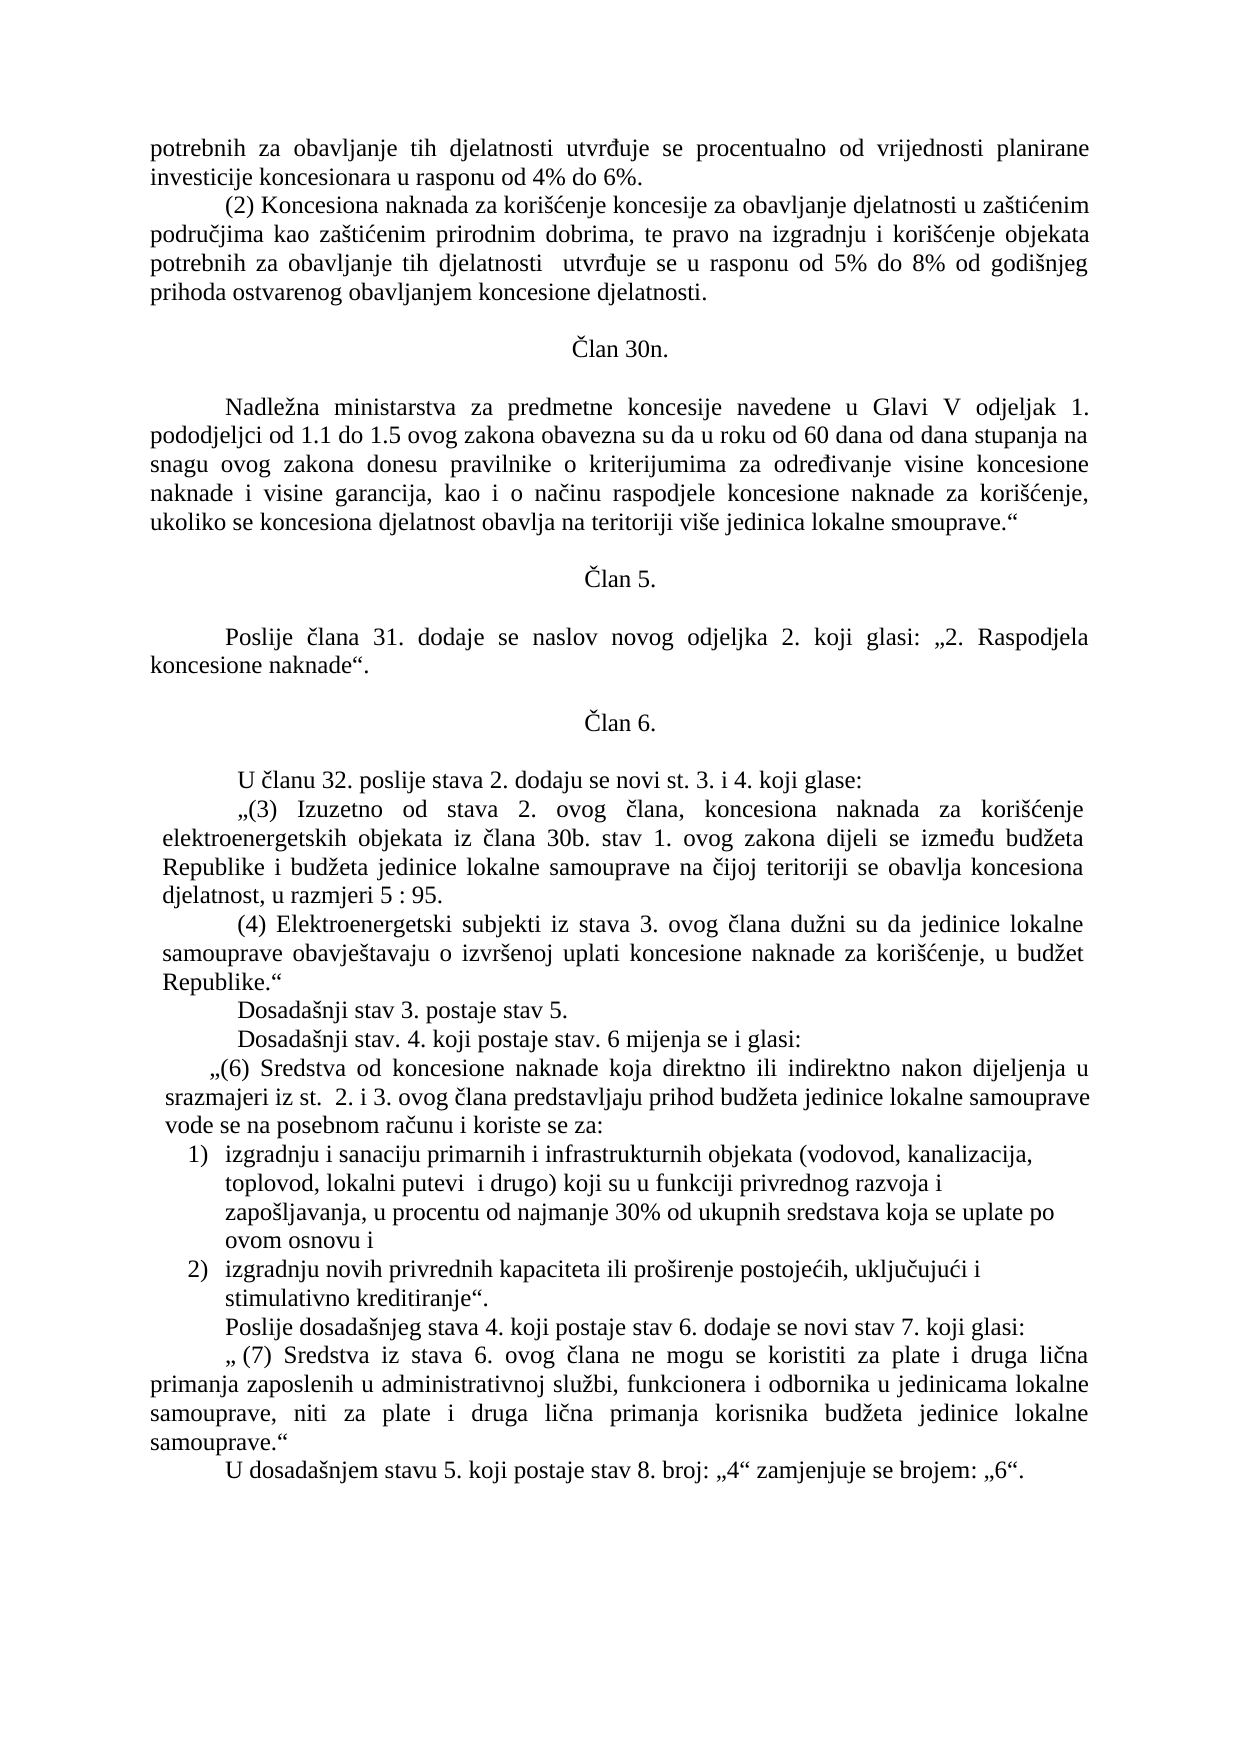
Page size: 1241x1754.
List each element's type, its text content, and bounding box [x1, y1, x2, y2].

text „ (7) Sredstva iz stava 6. ovog člana ne mogu se koristiti za plate i druga lična primanja zaposlenih u administrativnoj službi, funkcionera i odbornika u jedinicama lokalne samouprave, niti za plate i druga lična primanja korisnika budžeta jedinice lokalne samouprave.“ [150, 1340, 1090, 1455]
text Poslije člana 31. dodaje se naslov novog odjeljka 2. koji glasi: „2. Raspodjela koncesione naknade“. [150, 622, 1090, 679]
list izgradnju novih privrednih kapaciteta ili proširenje postojećih, uključujući i stimulativno kreditiranje“. [187, 1254, 1090, 1312]
text Nadležna ministarstva za predmetne koncesije navedene u Glavi V odjeljak 1. pododjeljci od 1.1 do 1.5 ovog zakona obavezna su da u roku od 60 dana od dana stupanja na snagu ovog zakona donesu pravilnike o kriterijumima za određivanje visine koncesione naknade i visine garancija, kao i o načinu raspodjele koncesione naknade za korišćenje, ukoliko se koncesiona djelatnost obavlja na teritoriji više jedinica lokalne smouprave.“ [150, 392, 1090, 535]
text Član 30n. [150, 334, 1090, 363]
list izgradnju i sanaciju primarnih i infrastrukturnih objekata (vodovod, kanalizacija, toplovod, lokalni putevi i drugo) koji su u funkciji privrednog razvoja i zapošljavanja, u procentu od najmanje 30% od ukupnih sredstava koja se uplate po ovom osnovu i [187, 1139, 1090, 1254]
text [150, 133, 1090, 190]
text Poslije dosadašnjeg stava 4. koji postaje stav 6. dodaje se novi stav 7. koji glasi: [225, 1312, 1090, 1340]
text Član 6. [150, 708, 1090, 737]
text U dosadašnjem stavu 5. koji postaje stav 8. broj: „4“ zamjenjuje se brojem: „6“. [150, 1455, 1090, 1484]
text U članu 32. poslije stava 2. dodaju se novi st. 3. i 4. koji glase: [162, 765, 1085, 794]
text (4) Elektroenergetski subjekti iz stava 3. ovog člana dužni su da jedinice lokalne samouprave obavještavaju o izvršenoj uplati koncesione naknade za korišćenje, u budžet Republike.“ [162, 909, 1085, 995]
text Dosadašnji stav 3. postaje stav 5. [162, 995, 1085, 1024]
text Dosadašnji stav. 4. koji postaje stav. 6 mijenja se i glasi: [162, 1024, 1085, 1053]
text „(3) Izuzetno od stava 2. ovog člana, koncesiona naknada za korišćenje elektroenergetskih objekata iz člana 30b. stav 1. ovog zakona dijeli se između budžeta Republike i budžeta jedinice lokalne samouprave na čijoj teritoriji se obavlja koncesiona djelatnost, u razmjeri 5 : 95. [162, 794, 1085, 909]
text (2) Koncesiona naknada za korišćenje koncesije za obavljanje djelatnosti u zaštićenim područjima kao zaštićenim prirodnim dobrima, te pravo na izgradnju i korišćenje objekata potrebnih za obavljanje tih djelatnosti utvrđuje se u rasponu od 5% do 8% od godišnjeg prihoda ostvarenog obavljanjem koncesione djelatnosti. [150, 190, 1090, 305]
text Član 5. [150, 564, 1090, 593]
text „(6) Sredstva od koncesione naknade koja direktno ili indirektno nakon dijeljenja u srazmajeri iz st. 2. i 3. ovog člana predstavljaju prihod budžeta jedinice lokalne samouprave vode se na posebnom računu i koriste se za: [165, 1053, 1090, 1139]
